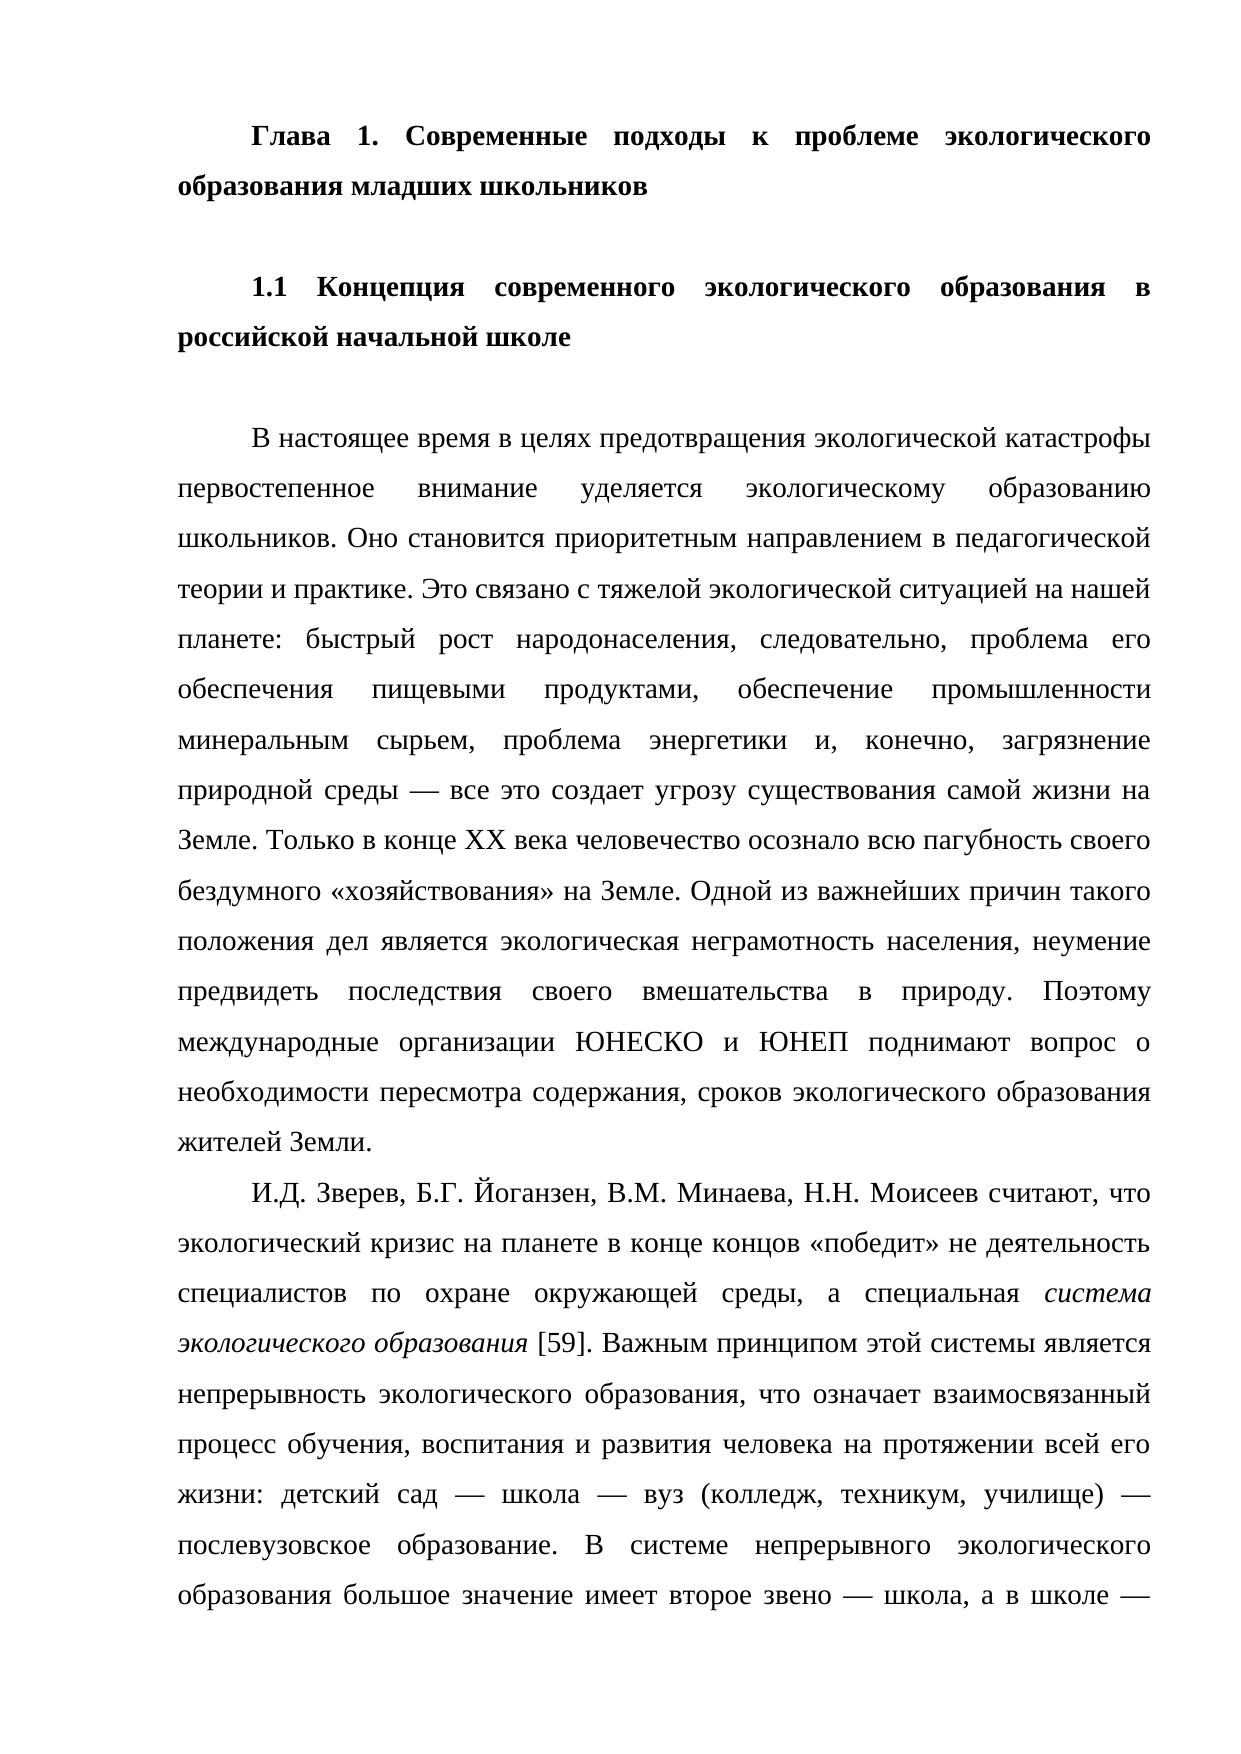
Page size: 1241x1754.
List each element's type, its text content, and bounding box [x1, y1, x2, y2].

text В настоящее время в целях предотвращения экологической катастрофы первостепенное внимание уделяется экологическому образованию школьников. Оно становится приоритетным направлением в педагогической теории и практике. Это связано с тяжелой экологической ситуацией на нашей планете: быстрый рост народонаселения, следовательно, проблема его обеспечения пищевыми продуктами, обеспечение промышленности минеральным сырьем, проблема энергетики и, конечно, загрязнение природной среды — все это создает угрозу существования самой жизни на Земле. Только в конце XX века человечество осознало всю пагубность своего бездумного «хозяйствования» на Земле. Одной из важнейших причин такого положения дел является экологическая неграмотность населения, неумение предвидеть последствия своего вмешательства в природу. Поэтому международные организации ЮНЕСКО и ЮНЕП поднимают вопрос о необходимости пересмотра содержания, сроков экологического образования жителей Земли. [177, 420, 1152, 1158]
text Глава 1. Современные подходы к проблеме экологического образования младших школьников [177, 118, 1152, 202]
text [177, 1175, 1152, 1611]
text 1.1 Концепция современного экологического образования в российской начальной школе [177, 269, 1152, 353]
